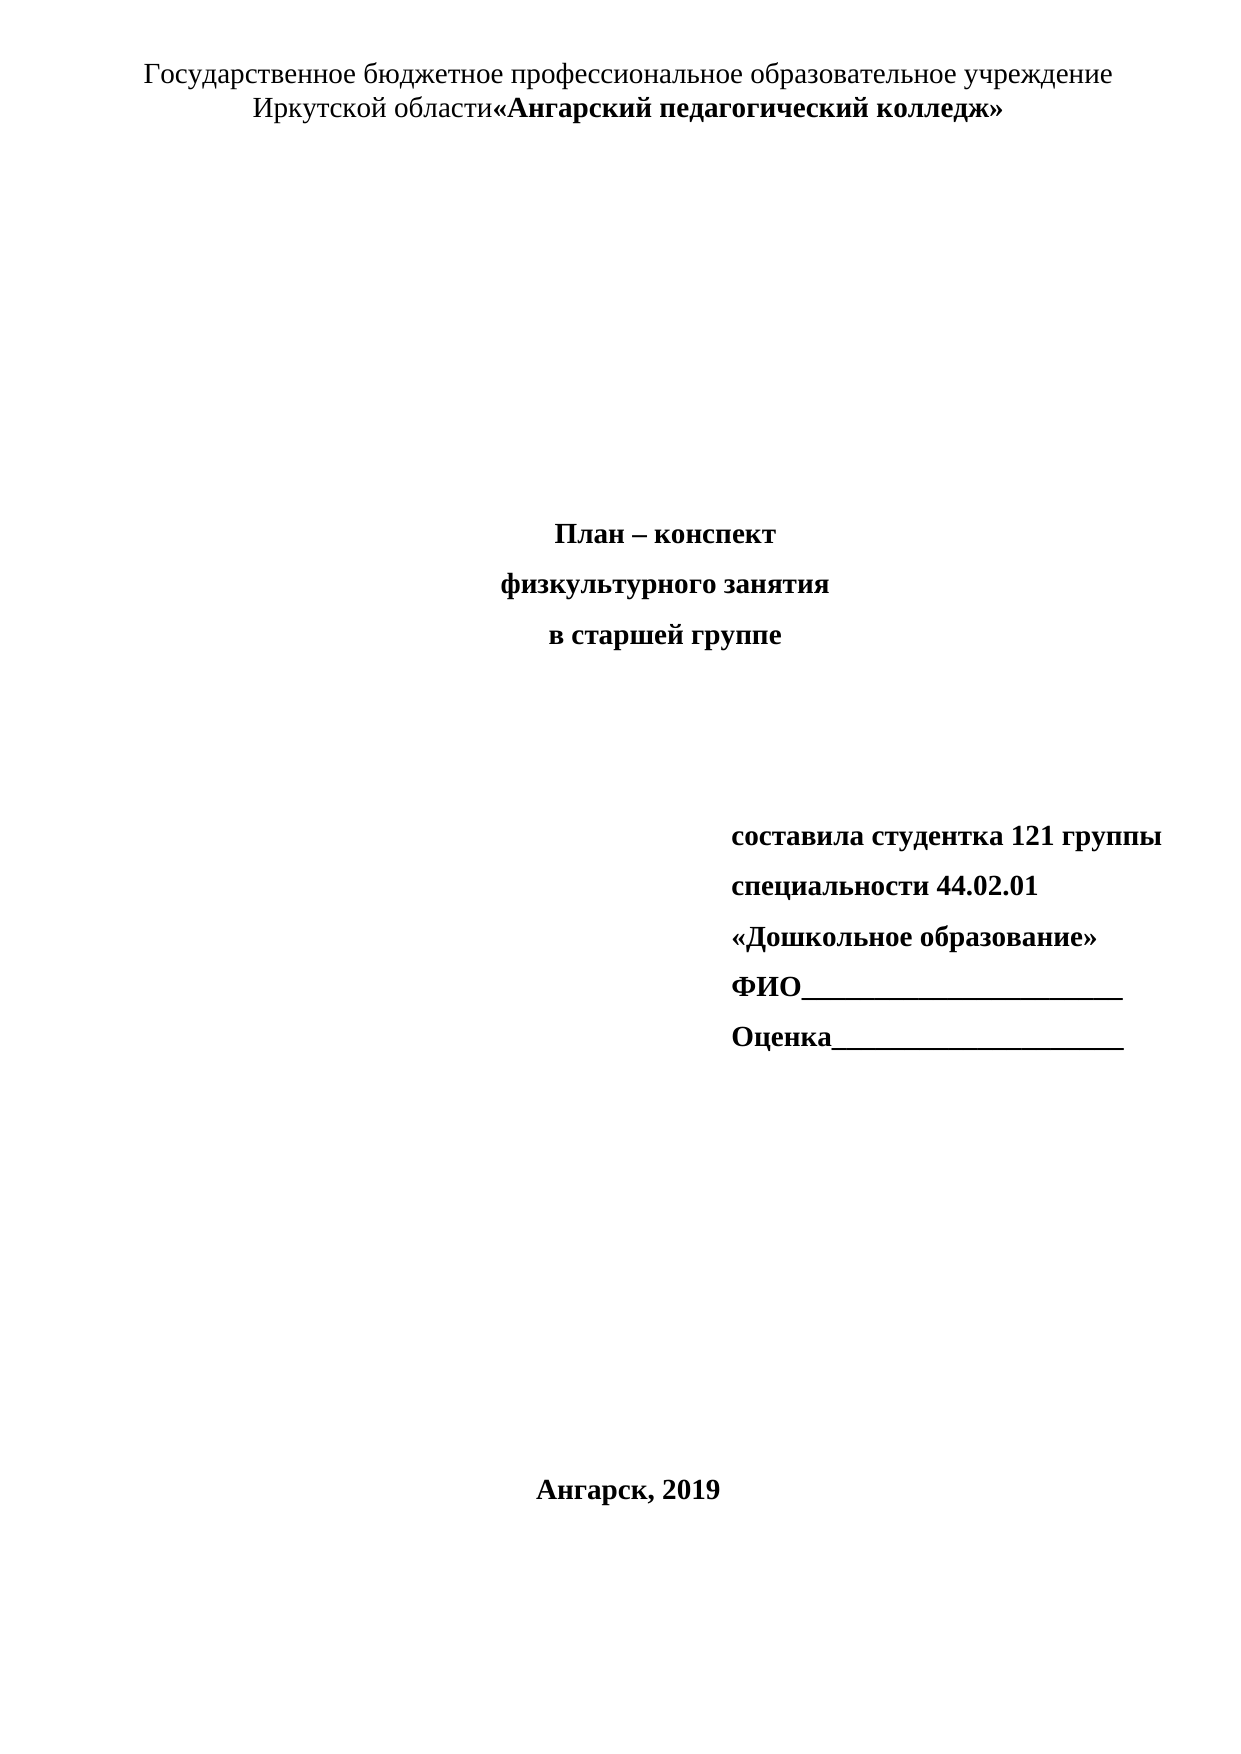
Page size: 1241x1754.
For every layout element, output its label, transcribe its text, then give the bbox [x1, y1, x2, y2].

text составила студентка 121 группы [731, 818, 1181, 852]
text Иркутской области«Ангарский педагогический колледж» [75, 90, 1181, 123]
text Ангарск, 2019 [75, 1472, 1181, 1506]
text ФИО______________________ [731, 969, 1181, 1002]
text в старшей группе [75, 617, 1181, 650]
text План – конспект [75, 516, 1181, 550]
text «Дошкольное образование» [731, 919, 1181, 952]
text физкультурного занятия [75, 566, 1181, 600]
text Государственное бюджетное профессиональное образовательное учреждение [75, 56, 1181, 90]
text специальности 44.02.01 [731, 868, 1181, 902]
text Оценка____________________ [731, 1019, 1181, 1053]
